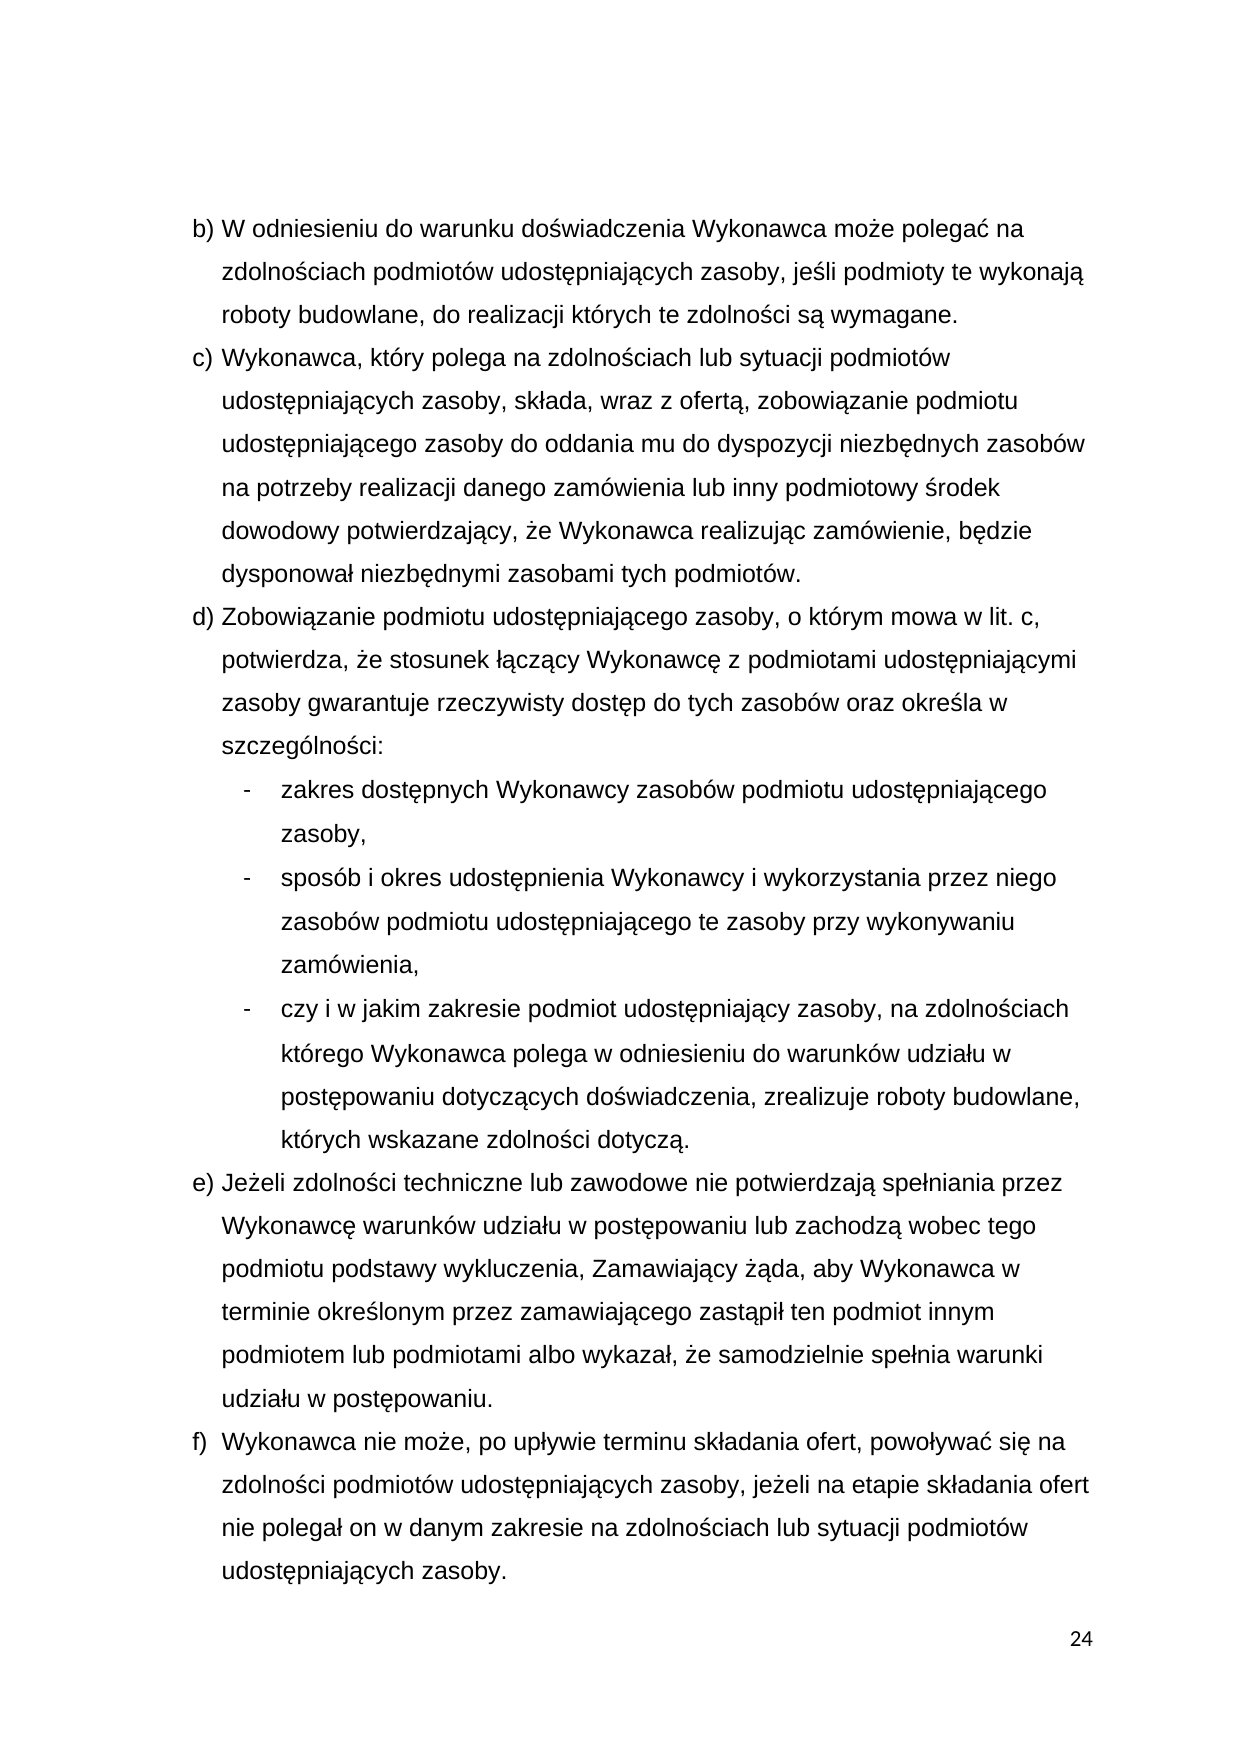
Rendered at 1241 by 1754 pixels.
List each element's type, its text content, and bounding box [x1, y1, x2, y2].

list Wykonawca nie może, po upływie terminu składania ofert, powoływać się na zdolności podmiotów udostępniających zasoby, jeżeli na etapie składania ofert nie polegał on w danym zakresie na zdolnościach lub sytuacji podmiotów udostępniających zasoby. [192, 1427, 1093, 1585]
list zakres dostępnych Wykonawcy zasobów podmiotu udostępniającego zasoby, [243, 774, 1093, 848]
list sposób i okres udostępnienia Wykonawcy i wykorzystania przez niego zasobów podmiotu udostępniającego te zasoby przy wykonywaniu zamówienia, [243, 862, 1093, 979]
list Wykonawca, który polega na zdolnościach lub sytuacji podmiotów udostępniających zasoby, składa, wraz z ofertą, zobowiązanie podmiotu udostępniającego zasoby do oddania mu do dyspozycji niezbędnych zasobów na potrzeby realizacji danego zamówienia lub inny podmiotowy środek dowodowy potwierdzający, że Wykonawca realizując zamówienie, będzie dysponował niezbędnymi zasobami tych podmiotów. [192, 343, 1093, 588]
list czy i w jakim zakresie podmiot udostępniający zasoby, na zdolnościach którego Wykonawca polega w odniesieniu do warunków udziału w postępowaniu dotyczących doświadczenia, zrealizuje roboty budowlane, których wskazane zdolności dotyczą. [243, 994, 1093, 1153]
list Jeżeli zdolności techniczne lub zawodowe nie potwierdzają spełniania przez Wykonawcę warunków udziału w postępowaniu lub zachodzą wobec tego podmiotu podstawy wykluczenia, Zamawiający żąda, aby Wykonawca w terminie określonym przez zamawiającego zastąpił ten podmiot innym podmiotem lub podmiotami albo wykazał, że samodzielnie spełnia warunki udziału w postępowaniu. [192, 1168, 1093, 1412]
list W odniesieniu do warunku doświadczenia Wykonawca może polegać na zdolnościach podmiotów udostępniających zasoby, jeśli podmioty te wykonają roboty budowlane, do realizacji których te zdolności są wymagane. [192, 214, 1093, 329]
list Zobowiązanie podmiotu udostępniającego zasoby, o którym mowa w lit. c, potwierdza, że stosunek łączący Wykonawcę z podmiotami udostępniającymi zasoby gwarantuje rzeczywisty dostęp do tych zasobów oraz określa w szczególności: [192, 602, 1093, 760]
